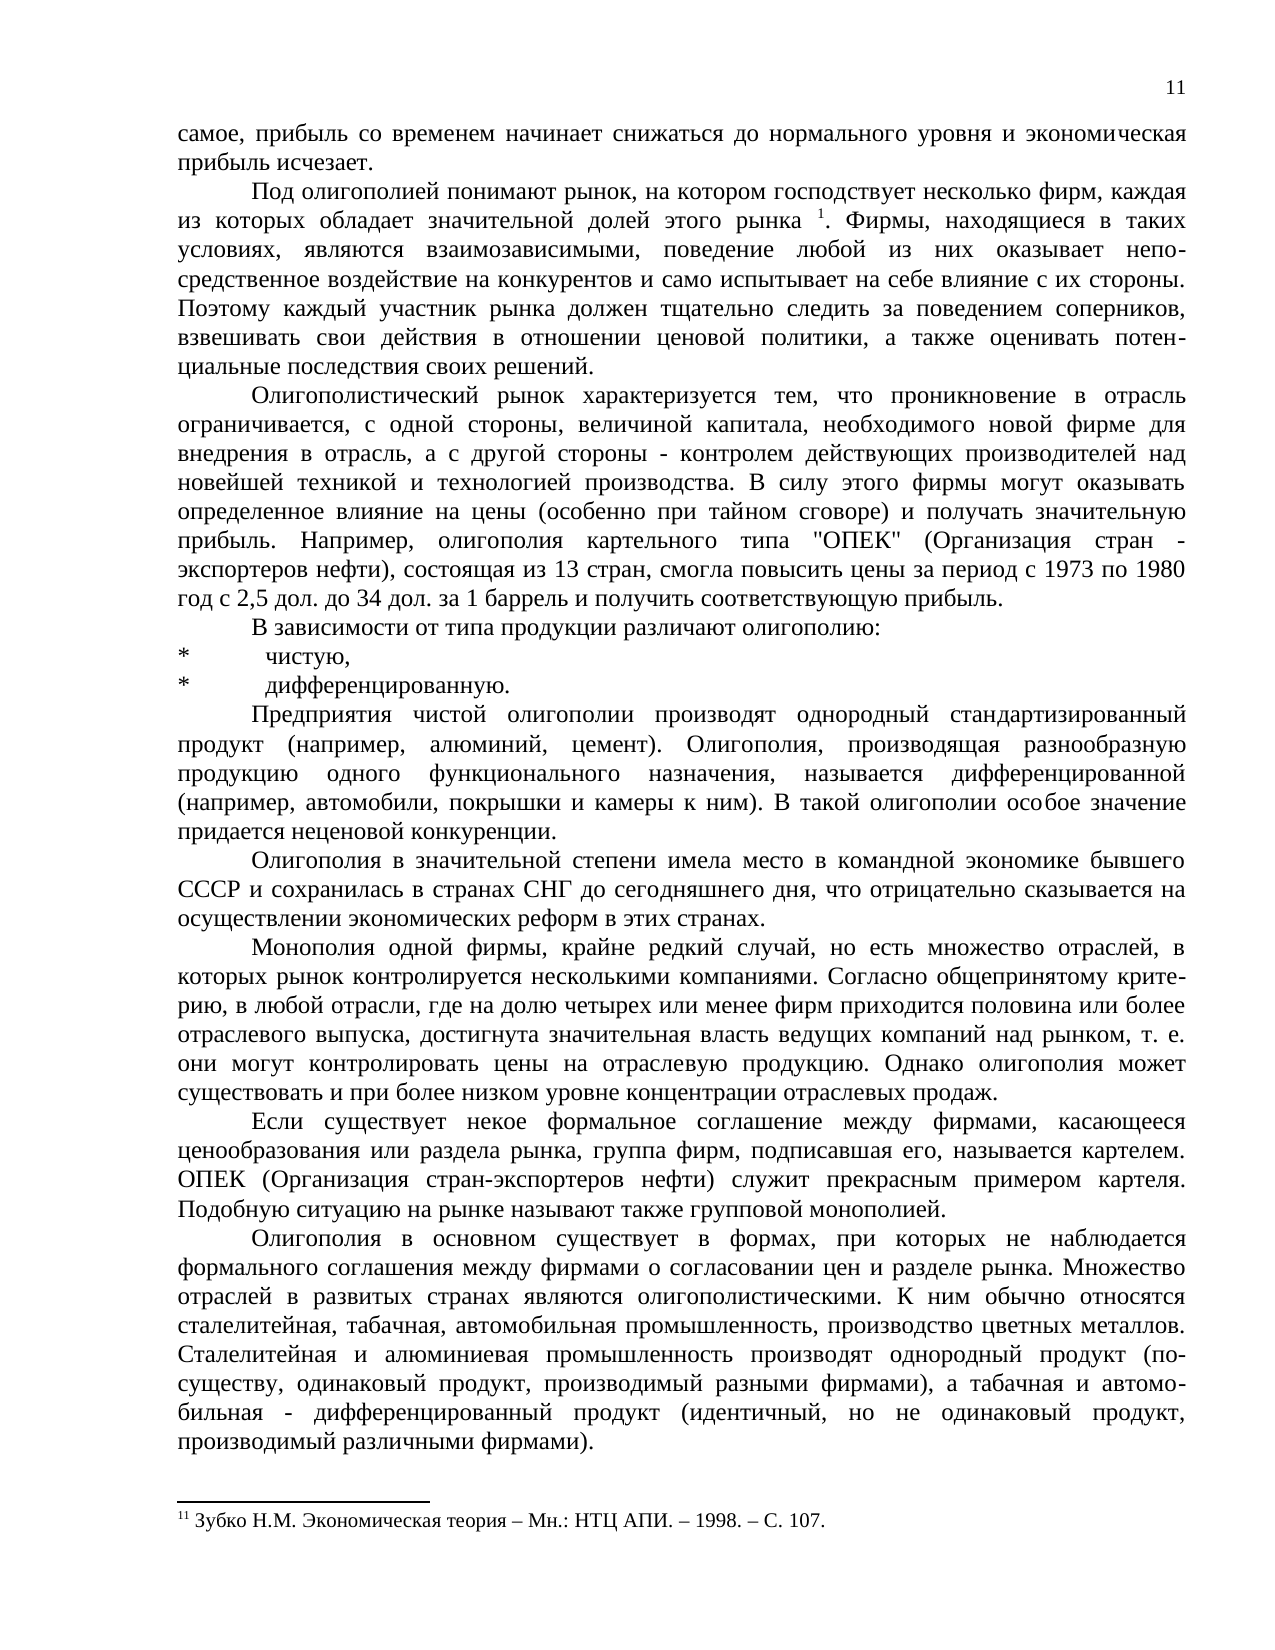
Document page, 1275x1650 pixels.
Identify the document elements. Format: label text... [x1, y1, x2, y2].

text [177, 118, 1186, 176]
list дифференцированную. [177, 670, 1186, 699]
text В зависимости от типа продукции различают олигополию: [177, 612, 1186, 641]
text Под олигополией понимают рынок, на котором господствует несколько фирм, каждая из которых обладает значительной долей этого рынка 1. Фирмы, находящиеся в таких условиях, являются взаимозависимыми, поведение любой из них оказывает непосредственное воздействие на конкурентов и само испытывает на себе влияние с их стороны. Поэтому каждый участник рынка должен тщательно следить за поведением соперников, взвешивать свои действия в отношении ценовой политики, а также оценивать потенциальные последствия своих решений. [177, 176, 1186, 380]
list чистую, [177, 641, 1186, 670]
text Если существует некое формальное соглашение между фирмами, касающееся ценообразования или раздела рынка, группа фирм, подписавшая его, называется картелем. ОПЕК (Организация стран-экспортеров нефти) служит прекрасным примером картеля. Подобную ситуацию на рынке называют также групповой монополией. [177, 1106, 1186, 1222]
text Монополия одной фирмы, крайне редкий случай, но есть множество отраслей, в которых рынок контролируется несколькими компаниями. Согласно общепринятому критерию, в любой отрасли, где на долю четырех или менее фирм приходится половина или более отраслевого выпуска, достигнута значительная власть ведущих компаний над рынком, т. е. они могут контролировать цены на отраслевую продукцию. Однако олигополия может существовать и при более низком уровне концентрации отраслевых продаж. [177, 932, 1186, 1106]
text Олигополистический рынок характеризуется тем, что проникновение в отрасль ограничивается, с одной стороны, величиной капитала, необходимого новой фирме для внедрения в отрасль, а с другой стороны - контролем действующих производителей над новейшей техникой и технологией производства. В силу этого фирмы могут оказывать определенное влияние на цены (особенно при тайном сговоре) и получать значительную прибыль. Например, олигополия картельного типа "ОПЕК" (Организация стран - экспортеров нефти), состоящая из 13 стран, смогла повысить цены за период с 1973 по 1980 год с 2,5 дол. до 34 дол. за 1 баррель и получить соответствующую прибыль. [177, 380, 1186, 612]
text Предприятия чистой олигополии производят однородный стандартизированный продукт (например, алюминий, цемент). Олигополия, производящая разнообразную продукцию одного функционального назначения, называется дифференцированной (например, автомобили, покрышки и камеры к ним). В такой олигополии особое значение придается неценовой конкуренции. [177, 699, 1186, 845]
text Олигополия в основном существует в формах, при которых не наблюдается формального соглашения между фирмами о согласовании цен и разделе рынка. Множество отраслей в развитых странах являются олигополистическими. К ним обычно относятся сталелитейная, табачная, автомобильная промышленность, производство цветных металлов. Сталелитейная и алюминиевая промышленность производят однородный продукт (по-существу, одинаковый продукт, производимый разными фирмами), а табачная и автомобильная - дифференцированный продукт (идентичный, но не одинаковый продукт, производимый различными фирмами). [177, 1222, 1186, 1455]
text Олигополия в значительной степени имела место в командной экономике бывшего СССР и сохранилась в странах СНГ до сегодняшнего дня, что отрицательно сказывается на осуществлении экономических реформ в этих странах. [177, 845, 1186, 932]
